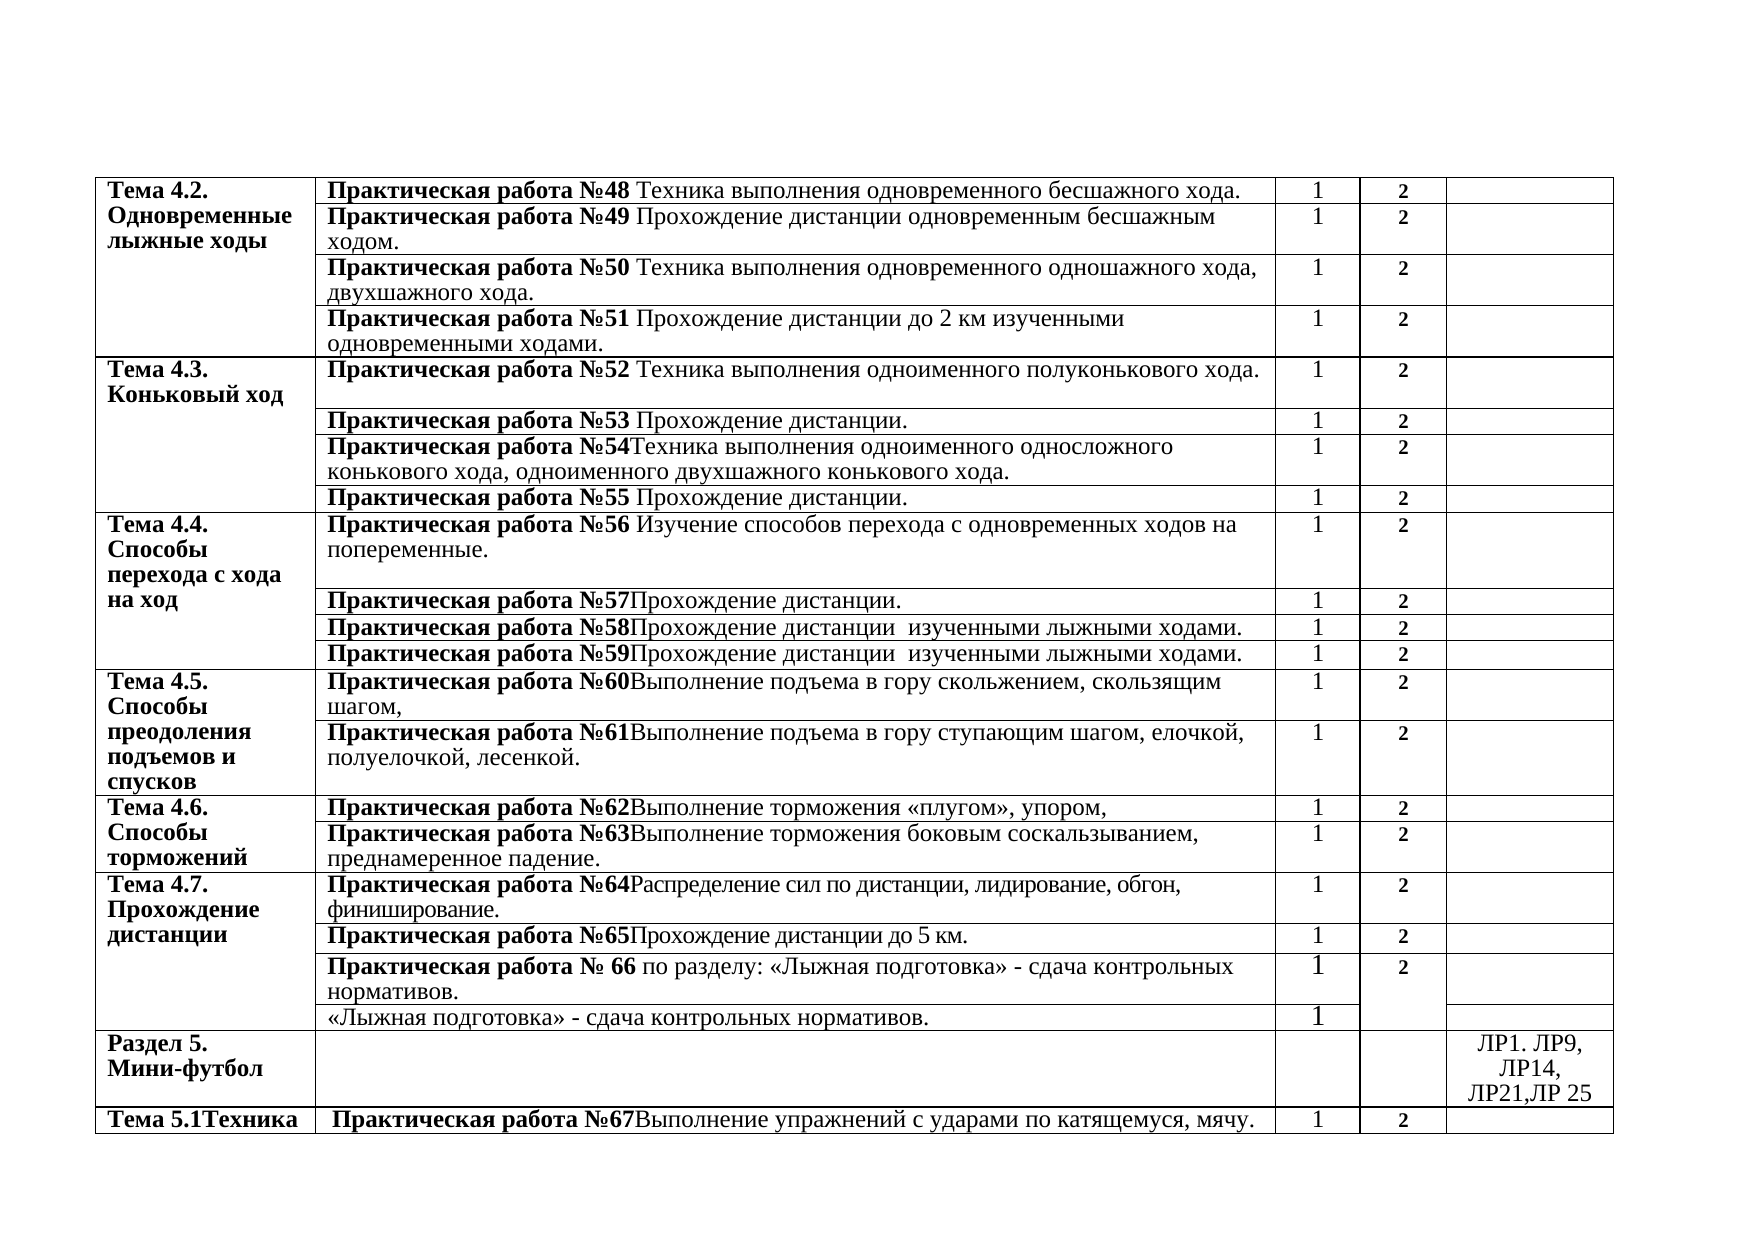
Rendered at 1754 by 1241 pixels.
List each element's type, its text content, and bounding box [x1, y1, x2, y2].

table_cell [1447, 954, 1613, 1004]
table_cell [1447, 306, 1613, 356]
table_cell Тема 4.4. Способы перехода с хода на ход [96, 513, 315, 668]
table_cell «Лыжная подготовка» - сдача контрольных нормативов. [316, 1005, 1275, 1030]
table_cell 1 [1276, 721, 1359, 794]
table_cell Практическая работа №61Выполнение подъема в гору ступающим шагом, елочкой, полуелочкой, лесенкой. [316, 721, 1275, 794]
table_cell Практическая работа №65Прохождение дистанции до . [316, 924, 1275, 953]
table_cell Практическая работа №60Выполнение подъема в гору скольжением, скользящим шагом, [316, 670, 1275, 719]
table_cell [1447, 670, 1613, 719]
table_cell 1 [1276, 178, 1359, 203]
table_cell [1447, 589, 1613, 614]
table_cell Практическая работа №58Прохождение дистанции изученными лыжными ходами. [316, 615, 1275, 640]
table_cell [1447, 255, 1613, 305]
table_cell Практическая работа №52 Техника выполнения одноименного полуконькового хода. [316, 358, 1275, 407]
table_cell [1447, 615, 1613, 640]
table_cell Практическая работа №64Распределение сил по дистанции, лидирование, обгон, финиширование. [316, 873, 1275, 923]
table_cell Тема 4.3. Коньковый ход [96, 358, 315, 512]
table_cell 1 [1276, 255, 1359, 305]
table_cell 1 [1276, 1005, 1359, 1030]
table_cell 1 [1276, 306, 1359, 356]
table_cell 2 [1361, 358, 1446, 407]
table_cell Практическая работа №54Техника выполнения одноименного односложного конькового хода, одноименного двухшажного конькового хода. [316, 435, 1275, 484]
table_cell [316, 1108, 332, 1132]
table_cell Практическая работа №55 Прохождение дистанции. [316, 486, 1275, 512]
table_cell 1 [1276, 589, 1359, 614]
table_cell 1 [1276, 796, 1359, 821]
table_cell 1 [1276, 409, 1359, 433]
table_cell 2 [1361, 589, 1446, 614]
table_cell Практическая работа №62Выполнение торможения «плугом», упором, [316, 796, 1275, 821]
table_cell Раздел 5. Мини-футбол [96, 1031, 315, 1106]
table_cell Практическая работа №51 Прохождение дистанции до изученными одновременными ходами. [316, 306, 1275, 356]
table_cell 2 [1361, 306, 1446, 356]
table_cell [1447, 204, 1613, 254]
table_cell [96, 178, 315, 356]
table_cell 1 [1276, 873, 1359, 923]
table_cell 1 [1276, 670, 1359, 719]
table_cell 2 [1361, 670, 1446, 719]
table_cell [1447, 924, 1613, 953]
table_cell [96, 1108, 315, 1132]
table_cell 2 [1361, 513, 1446, 588]
table_cell Практическая работа № 66 по разделу: «Лыжная подготовка» - сдача контрольных нормативов. [316, 954, 1275, 1004]
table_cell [316, 178, 1275, 203]
table_cell 2 [1361, 1108, 1446, 1132]
table_cell 2 [1361, 615, 1446, 640]
table_cell 2 [1361, 409, 1446, 433]
table_cell 2 [1361, 486, 1446, 512]
table_cell [1447, 178, 1613, 203]
table_cell [1447, 513, 1613, 588]
table_cell 1 [1276, 486, 1359, 512]
table_cell Практическая работа №57Прохождение дистанции. [316, 589, 1275, 614]
table_cell Практическая работа №50 Техника выполнения одновременного одношажного хода, двухшажного хода. [316, 255, 1275, 305]
table_cell [1447, 873, 1613, 923]
table_cell 1 [1276, 822, 1359, 872]
table_cell 2 [1361, 721, 1446, 794]
table_cell Тема 4.5. Способы преодоления подъемов и спусков [96, 670, 315, 794]
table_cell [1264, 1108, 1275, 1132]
table_cell [1447, 1005, 1613, 1030]
table_cell 2 [1361, 924, 1446, 953]
table_cell [316, 1031, 1275, 1106]
table_cell 1 [1276, 358, 1359, 407]
table_cell ЛР1. ЛР9, ЛР14, ЛР21,ЛР 25 [1447, 1031, 1613, 1106]
table_cell [1447, 1108, 1613, 1132]
table_cell 2 [1361, 255, 1446, 305]
table_cell [1447, 486, 1613, 512]
table_cell Практическая работа №53 Прохождение дистанции. [316, 409, 1275, 433]
table_cell 2 [1361, 178, 1446, 203]
table_cell Практическая работа №56 Изучение способов перехода с одновременных ходов на попеременные. [316, 513, 1275, 588]
table_cell 2 [1361, 204, 1446, 254]
table_cell 2 [1361, 796, 1446, 821]
table_cell 1 [1276, 435, 1359, 484]
table_cell [1447, 721, 1613, 794]
table_cell [1276, 1031, 1359, 1106]
table_cell 1 [1276, 513, 1359, 588]
table_cell [1361, 1031, 1446, 1106]
table_cell 1 [1276, 615, 1359, 640]
table_cell 2 [1361, 873, 1446, 923]
table_cell 2 [1361, 641, 1446, 668]
table_cell [1447, 358, 1613, 407]
table_cell [1447, 796, 1613, 821]
table_cell 1 [1276, 204, 1359, 254]
table_cell 2 [1361, 954, 1446, 1030]
table_cell [1447, 641, 1613, 668]
table_cell Практическая работа №49 Прохождение дистанции одновременным бесшажным ходом. [316, 204, 1275, 254]
table_cell 1 [1276, 954, 1359, 1004]
table_cell Тема 4.7. Прохождение дистанции [96, 873, 315, 1030]
table_cell [1447, 409, 1613, 433]
table_cell Практическая работа №59Прохождение дистанции изученными лыжными ходами. [316, 641, 1275, 668]
table_cell 1 [1276, 641, 1359, 668]
table_cell 2 [1361, 822, 1446, 872]
table_cell Тема 4.6. Способы торможений [96, 796, 315, 872]
table_cell [1447, 435, 1613, 484]
table_cell 2 [1361, 435, 1446, 484]
table_cell 1 [1276, 924, 1359, 953]
table_cell 1 [1276, 1108, 1359, 1132]
table_cell Практическая работа №63Выполнение торможения боковым соскальзыванием, преднамеренное падение. [316, 822, 1275, 872]
table_cell [1447, 822, 1613, 872]
